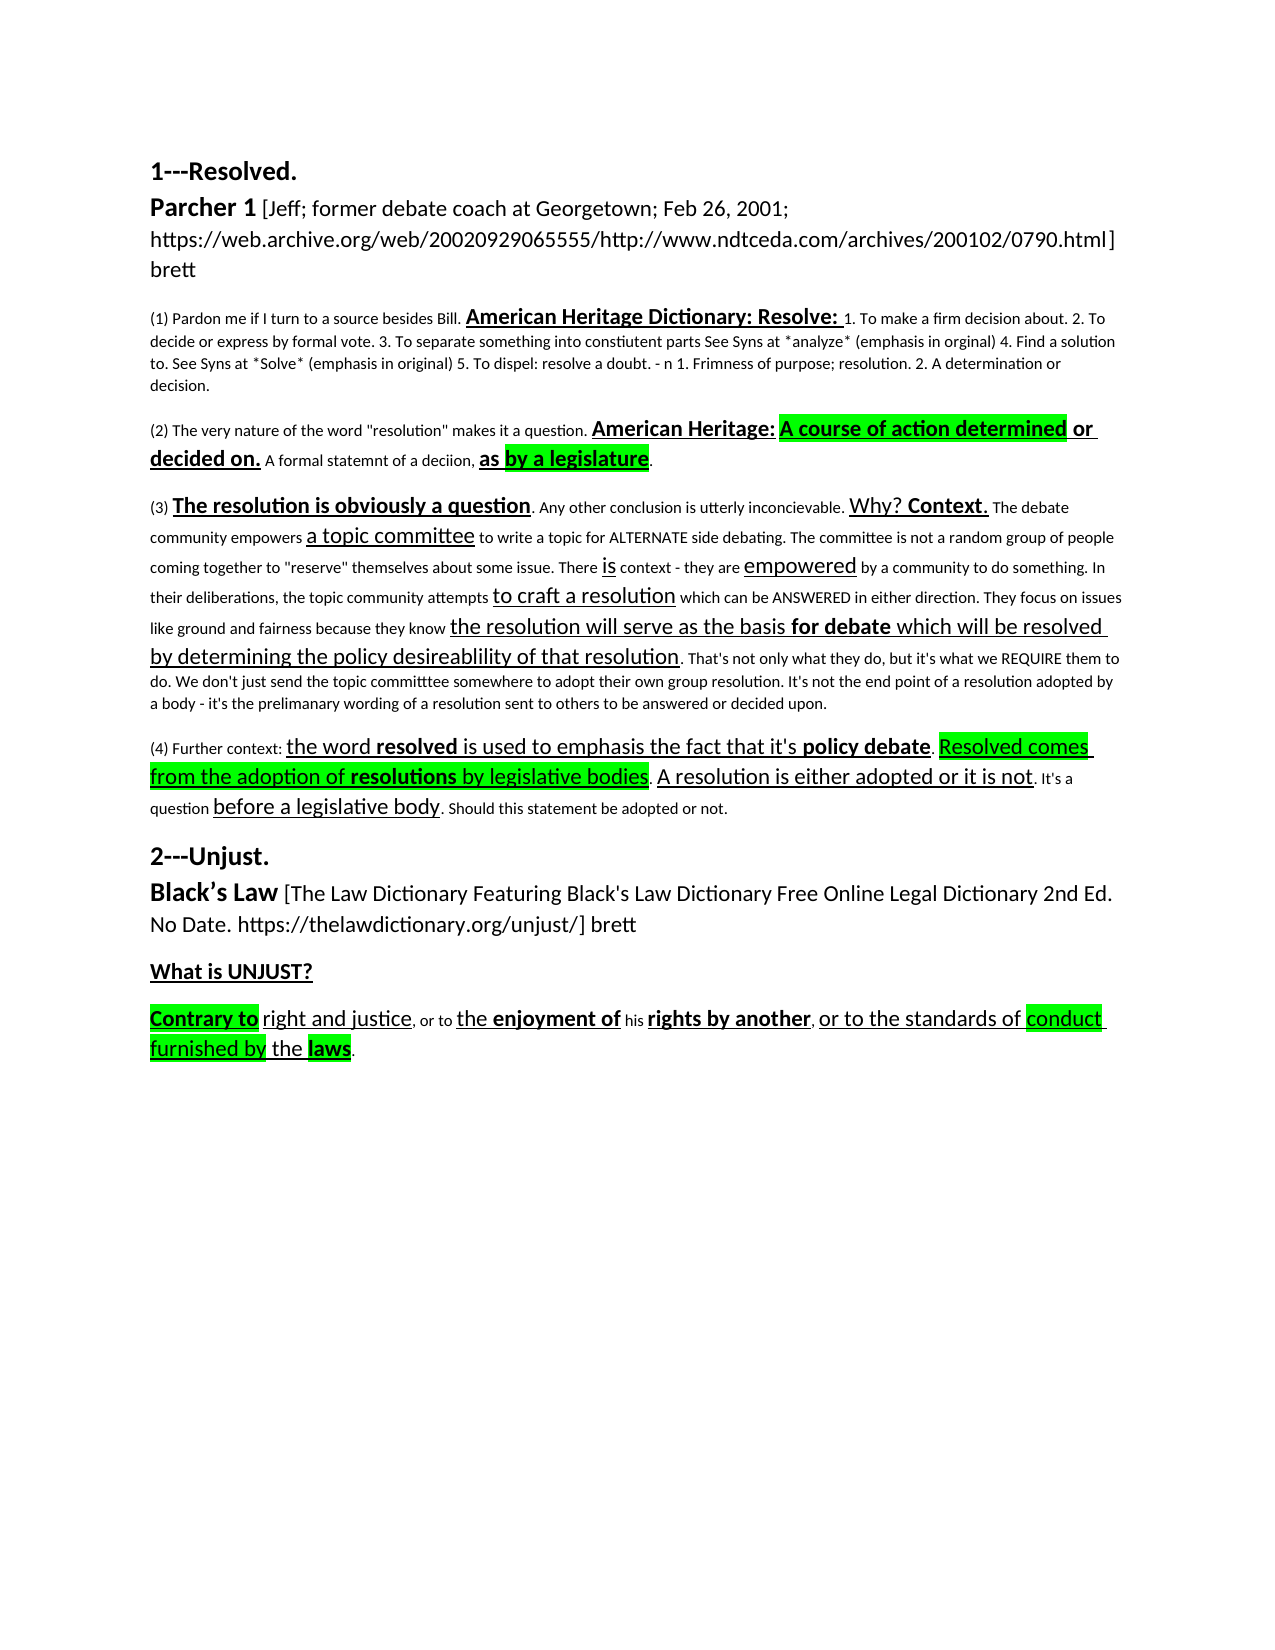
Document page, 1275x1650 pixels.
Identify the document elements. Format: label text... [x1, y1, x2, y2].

text What is UNJUST? [150, 957, 1125, 985]
text (1) Pardon me if I turn to a source besides Bill. American Heritage Dictionary: Resolve: 1. To make a firm decision about. 2. To decide or express by formal vote. 3. To separate something into constiutent parts See Syns at *analyze* (emphasis in orginal) 4. Find a solution to. See Syns at *Solve* (emphasis in original) 5. To dispel: resolve a doubt. - n 1. Frimness of purpose; resolution. 2. A determination or decision. [150, 302, 1125, 396]
text (3) The resolution is obviously a question. Any other conclusion is utterly inconcievable. Why? Context. The debate community empowers a topic committee to write a topic for ALTERNATE side debating. The committee is not a random group of people coming together to "reserve" themselves about some issue. There is context - they are empowered by a community to do something. In their deliberations, the topic community attempts to craft a resolution which can be ANSWERED in either direction. They focus on issues like ground and fairness because they know the resolution will serve as the basis for debate which will be resolved by determining the policy desireablility of that resolution. That's not only what they do, but it's what we REQUIRE them to do. We don't just send the topic committtee somewhere to adopt their own group resolution. It's not the end point of a resolution adopted by a body - it's the prelimanary wording of a resolution sent to others to be answered or decided upon. [150, 491, 1125, 714]
text Contrary to right and justice, or to the enjoyment of his rights by another, or to the standards of conduct furnished by the laws. [150, 1004, 1125, 1062]
text Parcher 1 [Jeff; former debate coach at Georgetown; Feb 26, 2001; https://web.archive.org/web/20020929065555/http://www.ndtceda.com/archives/200102/0790.html] brett [150, 190, 1125, 283]
subtitle 1---Resolved. [150, 154, 1125, 187]
text (2) The very nature of the word "resolution" makes it a question. American Heritage: A course of action determined or decided on. A formal statemnt of a deciion, as by a legislature. [150, 414, 1125, 472]
text (4) Further context: the word resolved is used to emphasis the fact that it's policy debate. Resolved comes from the adoption of resolutions by legislative bodies. A resolution is either adopted or it is not. It's a question before a legislative body. Should this statement be adopted or not. [150, 732, 1125, 821]
text Black’s Law [The Law Dictionary Featuring Black's Law Dictionary Free Online Legal Dictionary 2nd Ed. No Date. https://thelawdictionary.org/unjust/] brett [150, 875, 1125, 938]
subtitle 2---Unjust. [150, 839, 1125, 872]
